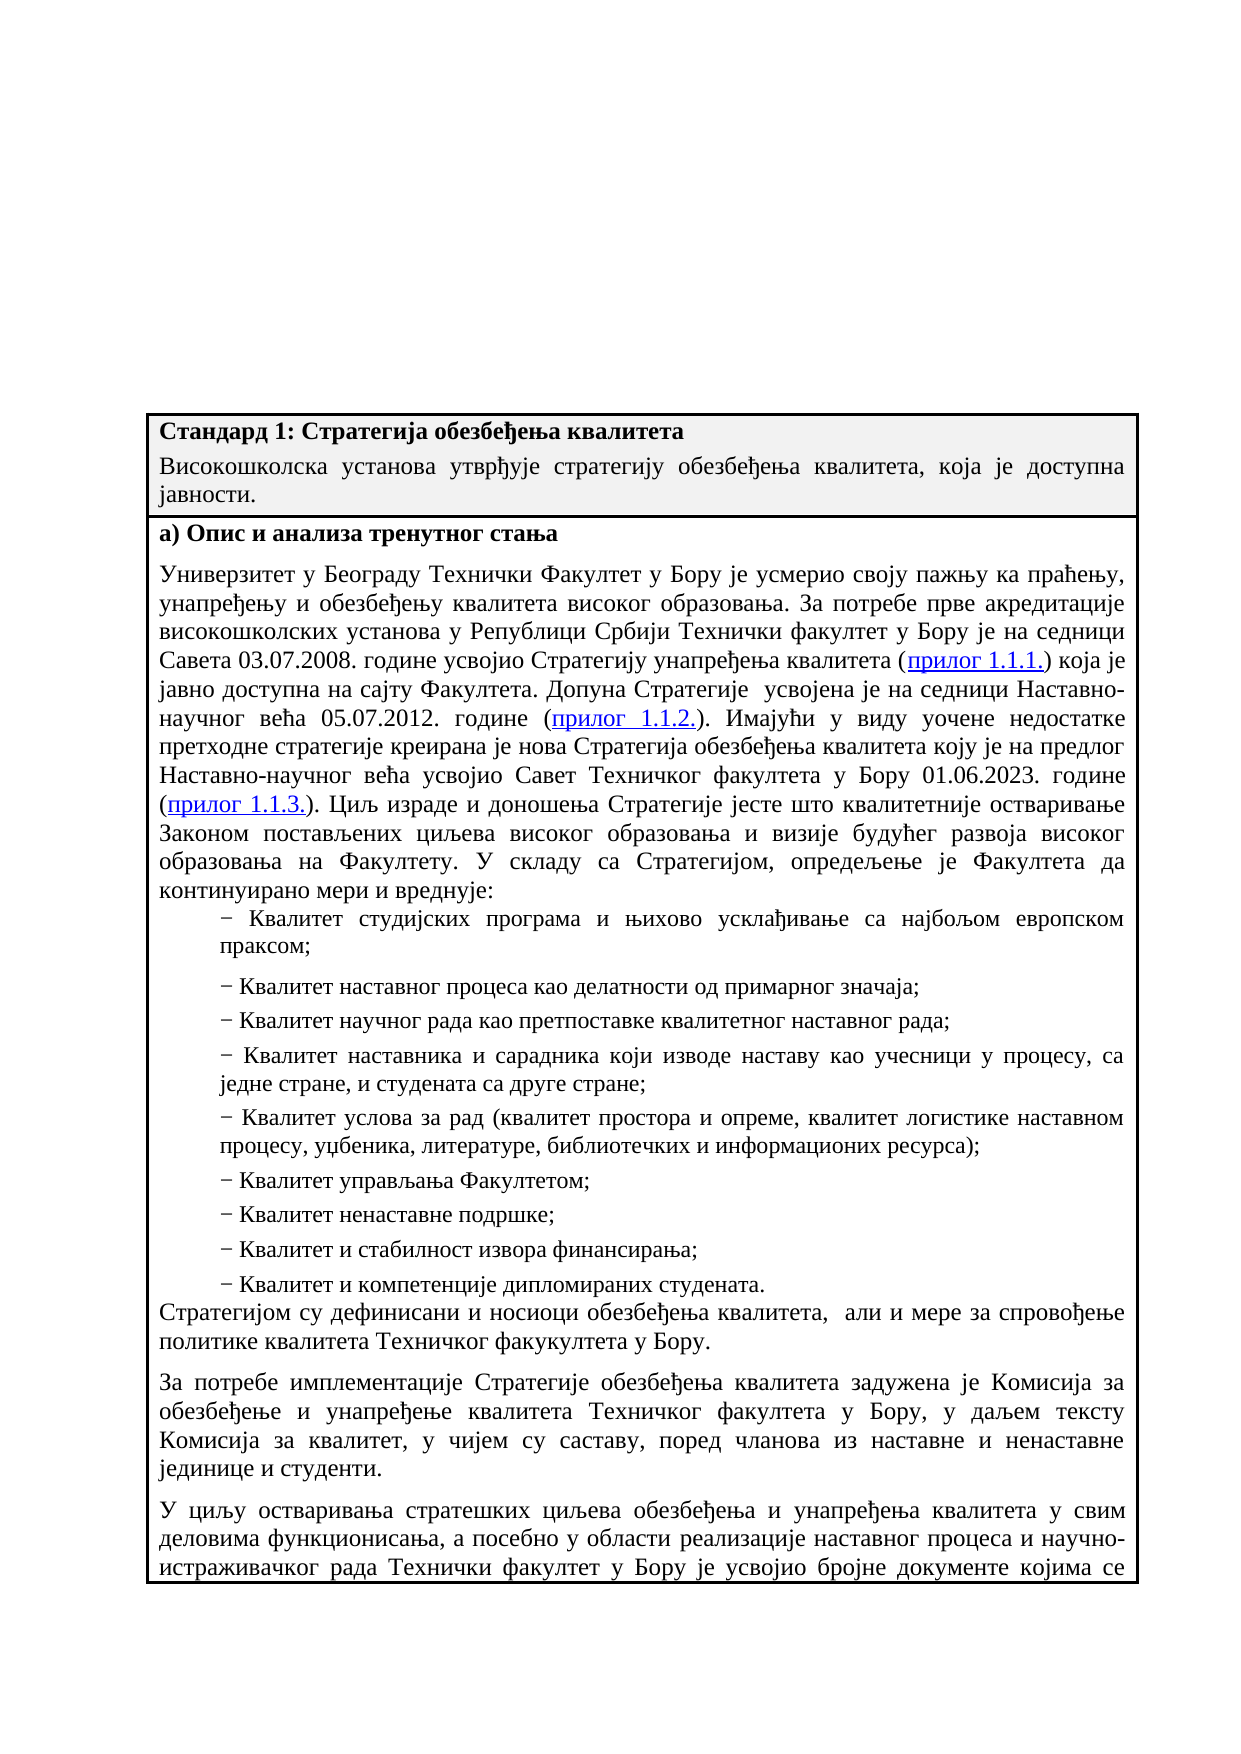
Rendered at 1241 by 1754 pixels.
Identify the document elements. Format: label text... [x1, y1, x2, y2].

table_header Стандард 1: Стратегија обезбеђења квалитета Високошколска установа утврђује стратегију обезбеђења квалитета, која је доступна јавности. [149, 416, 1136, 514]
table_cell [149, 518, 1136, 1581]
